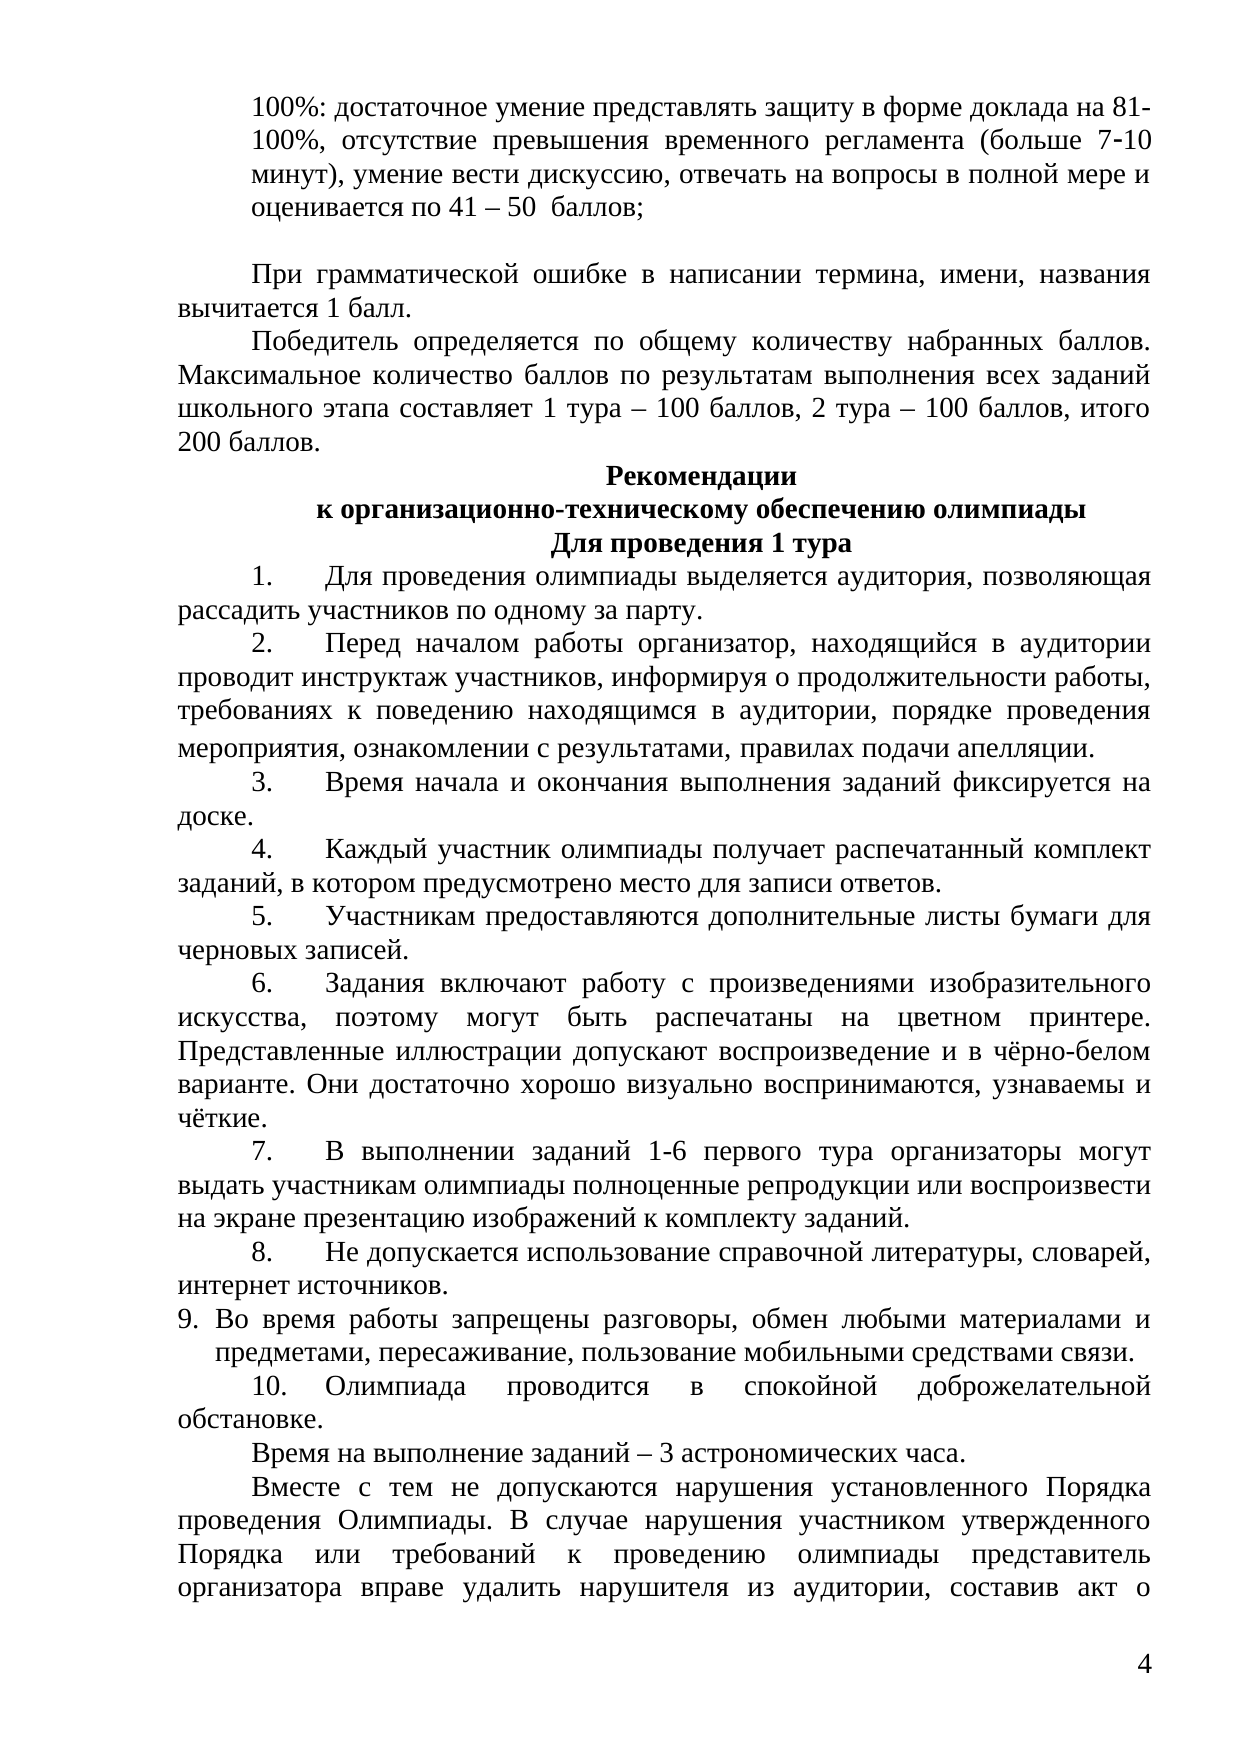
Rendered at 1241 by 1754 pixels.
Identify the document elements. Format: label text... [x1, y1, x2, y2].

text При грамматической ошибке в написании термина, имени, названия вычитается 1 балл. [177, 256, 1152, 323]
list Перед началом работы организатор, находящийся в аудитории проводит инструктаж участников, информируя о продолжительности работы, требованиях к поведению находящимся в аудитории, порядке проведения мероприятия, ознакомлении с результатами, правилах подачи апелляции. [177, 625, 1152, 764]
list Для проведения олимпиады выделяется аудитория, позволяющая рассадить участников по одному за парту. [177, 558, 1152, 625]
list Во время работы запрещены разговоры, обмен любыми материалами и предметами, пересаживание, пользование мобильными средствами связи. [177, 1301, 1152, 1368]
list Время начала и окончания выполнения заданий фиксируется на доске. [177, 764, 1152, 831]
list В выполнении заданий 1-6 первого тура организаторы могут выдать участникам олимпиады полноценные репродукции или воспроизвести на экране презентацию изображений к комплекту заданий. [177, 1133, 1152, 1234]
list Не допускается использование справочной литературы, словарей, интернет источников. [177, 1234, 1152, 1301]
list Олимпиада проводится в спокойной доброжелательной обстановке. [177, 1368, 1152, 1435]
list Участникам предоставляются дополнительные листы бумаги для черновых записей. [177, 898, 1152, 966]
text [251, 89, 1152, 223]
list Задания включают работу с произведениями изобразительного искусства, поэтому могут быть распечатаны на цветном принтере. Представленные иллюстрации допускают воспроизведение и в чёрно-белом варианте. Они достаточно хорошо визуально воспринимаются, узнаваемы и чёткие. [177, 966, 1152, 1133]
text Время на выполнение заданий – 3 астрономических часа. [177, 1435, 1152, 1469]
text Победитель определяется по общему количеству набранных баллов. Максимальное количество баллов по результатам выполнения всех заданий школьного этапа составляет 1 тура – 100 баллов, 2 тура – 100 баллов, итого 200 баллов. [177, 323, 1152, 458]
text Для проведения 1 тура [177, 525, 1152, 558]
text Рекомендации [177, 458, 1152, 491]
text к организационно-техническому обеспечению олимпиады [177, 491, 1152, 525]
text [177, 1469, 1152, 1603]
list Каждый участник олимпиады получает распечатанный комплект заданий, в котором предусмотрено место для записи ответов. [177, 831, 1152, 898]
